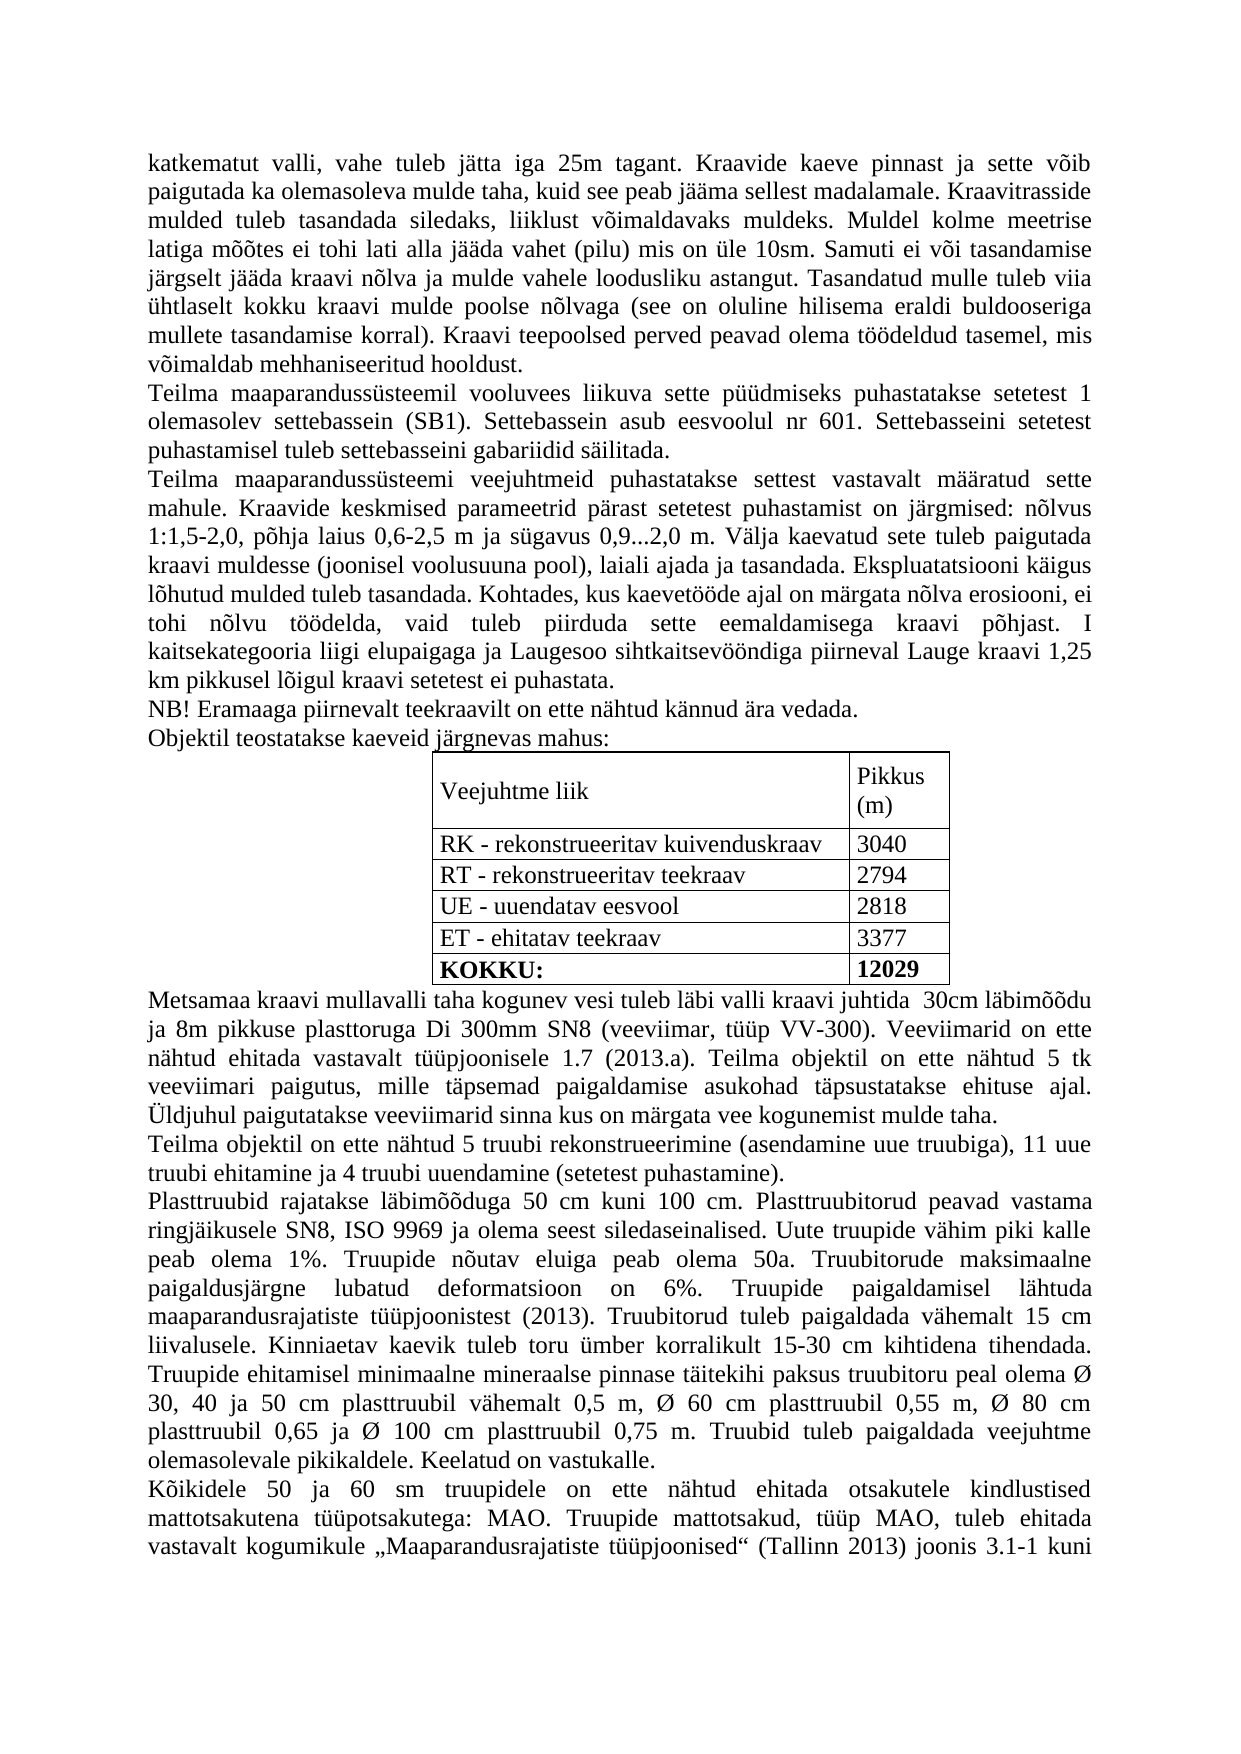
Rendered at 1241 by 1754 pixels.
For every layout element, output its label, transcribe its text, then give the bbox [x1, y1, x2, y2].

table_header Pikkus (m) [850, 753, 949, 828]
table_cell 3377 [850, 923, 949, 953]
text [148, 1474, 1093, 1560]
table_cell 12029 [850, 954, 949, 984]
table_cell 2818 [850, 891, 949, 922]
text Teilma maaparandussüsteemil vooluvees liikuva sette püüdmiseks puhastatakse setetest 1 olemasolev settebassein (SB1). Settebassein asub eesvoolul nr 601. Settebasseini setetest puhastamisel tuleb settebasseini gabariidid säilitada. [148, 378, 1093, 464]
table_cell RT - rekonstrueeritav teekraav [433, 860, 849, 890]
table_cell RK - rekonstrueeritav kuivenduskraav [433, 829, 849, 859]
text Teilma objektil on ette nähtud 5 truubi rekonstrueerimine (asendamine uue truubiga), 11 uue truubi ehitamine ja 4 truubi uuendamine (setetest puhastamine). [148, 1129, 1093, 1186]
text Metsamaa kraavi mullavalli taha kogunev vesi tuleb läbi valli kraavi juhtida 30cm läbimõõdu ja 8m pikkuse plasttoruga Di 300mm SN8 (veeviimar, tüüp VV-300). Veeviimarid on ette nähtud ehitada vastavalt tüüpjoonisele 1.7 (2013.a). Teilma objektil on ette nähtud 5 tk veeviimari paigutus, mille täpsemad paigaldamise asukohad täpsustatakse ehituse ajal. Üldjuhul paigutatakse veeviimarid sinna kus on märgata vee kogunemist mulde taha. [148, 985, 1093, 1129]
text Teilma maaparandussüsteemi veejuhtmeid puhastatakse settest vastavalt määratud sette mahule. Kraavide keskmised parameetrid pärast setetest puhastamist on järgmised: nõlvus 1:1,5-2,0, põhja laius 0,6-2,5 m ja sügavus 0,9...2,0 m. Välja kaevatud sete tuleb paigutada kraavi muldesse (joonisel voolusuuna pool), laiali ajada ja tasandada. Ekspluatatsiooni käigus lõhutud mulded tuleb tasandada. Kohtades, kus kaevetööde ajal on märgata nõlva erosiooni, ei tohi nõlvu töödelda, vaid tuleb piirduda sette eemaldamisega kraavi põhjast. I kaitsekategooria liigi elupaigaga ja Laugesoo sihtkaitsevööndiga piirneval Lauge kraavi 1,25 km pikkusel lõigul kraavi setetest ei puhastata. [148, 464, 1093, 694]
table_header Veejuhtme liik [433, 753, 849, 828]
text NB! Eramaaga piirnevalt teekraavilt on ette nähtud kännud ära vedada. [148, 694, 1093, 723]
table_cell 2794 [850, 860, 949, 890]
table_cell 3040 [850, 829, 949, 859]
text Plasttruubid rajatakse läbimõõduga 50 cm kuni 100 cm. Plasttruubitorud peavad vastama ringjäikusele SN8, ISO 9969 ja olema seest siledaseinalised. Uute truupide vähim piki kalle peab olema 1%. Truupide nõutav eluiga peab olema 50a. Truubitorude maksimaalne paigaldusjärgne lubatud deformatsioon on 6%. Truupide paigaldamisel lähtuda maaparandusrajatiste tüüpjoonistest (2013). Truubitorud tuleb paigaldada vähemalt 15 cm liivalusele. Kinniaetav kaevik tuleb toru ümber korralikult 15-30 cm kihtidena tihendada. Truupide ehitamisel minimaalne mineraalse pinnase täitekihi paksus truubitoru peal olema Ø 30, 40 ja 50 cm plasttruubil vähemalt 0,5 m, Ø 60 cm plasttruubil 0,55 m, Ø 80 cm plasttruubil 0,65 ja Ø 100 cm plasttruubil 0,75 m. Truubid tuleb paigaldada veejuhtme olemasolevale pikikaldele. Keelatud on vastukalle. [148, 1186, 1093, 1474]
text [148, 148, 1093, 378]
text Objektil teostatakse kaeveid järgnevas mahus: [148, 723, 1093, 751]
table_cell UE - uuendatav eesvool [433, 891, 849, 922]
table_cell KOKKU: [433, 954, 849, 984]
table_cell ET - ehitatav teekraav [433, 923, 849, 953]
